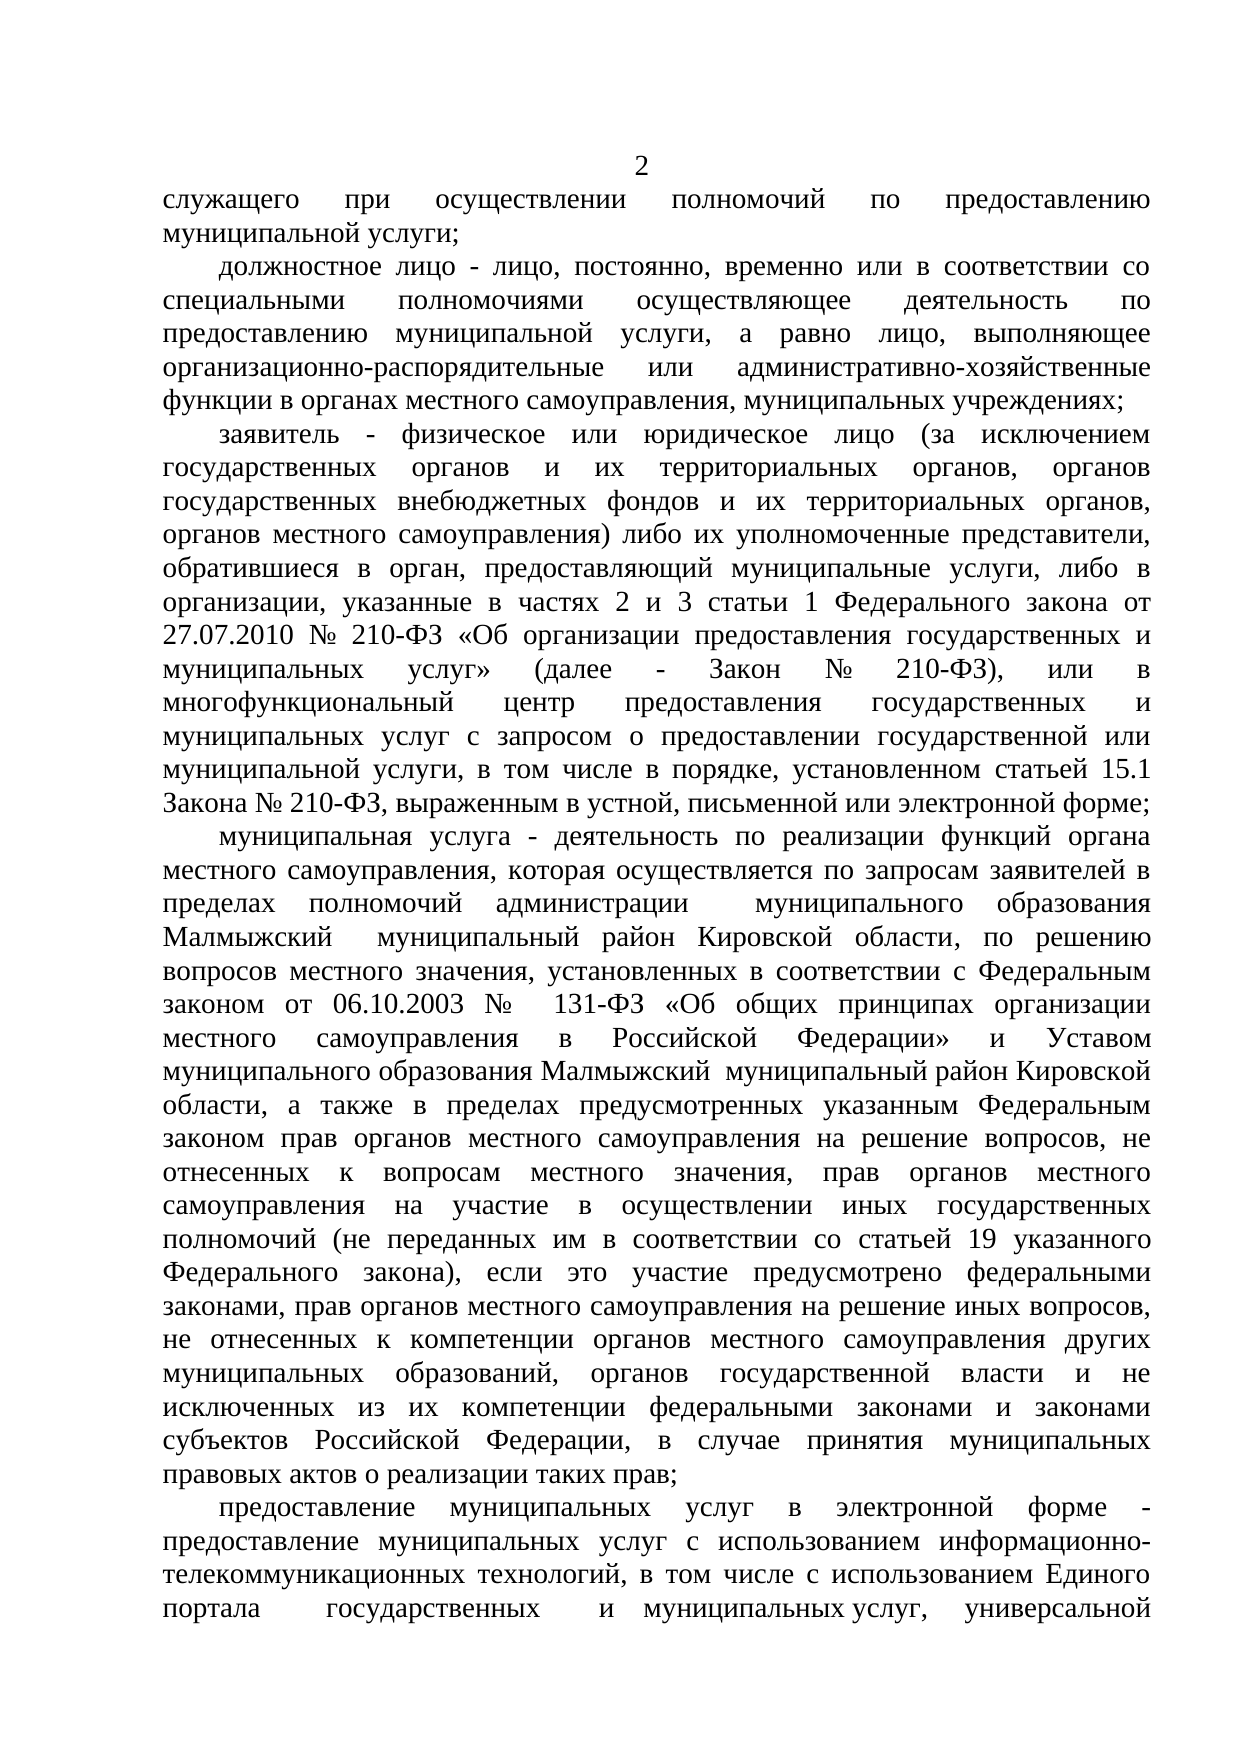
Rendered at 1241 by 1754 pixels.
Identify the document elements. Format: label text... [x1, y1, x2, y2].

text муниципальная услуга - деятельность по реализации функций органа местного самоуправления, которая осуществляется по запросам заявителей в пределах полномочий администрации муниципального образования Малмыжский муниципальный район Кировской области, по решению вопросов местного значения, установленных в соответствии с Федеральным законом от 06.10.2003 № 131-ФЗ «Об общих принципах организации местного самоуправления в Российской Федерации» и Уставом муниципального образования Малмыжский муниципальный район Кировской области, а также в пределах предусмотренных указанным Федеральным законом прав органов местного самоуправления на решение вопросов, не отнесенных к вопросам местного значения, прав органов местного самоуправления на участие в осуществлении иных государственных полномочий (не переданных им в соответствии со статьей 19 указанного Федерального закона), если это участие предусмотрено федеральными законами, прав органов местного самоуправления на решение иных вопросов, не отнесенных к компетенции органов местного самоуправления других муниципальных образований, органов государственной власти и не исключенных из их компетенции федеральными законами и законами субъектов Российской Федерации, в случае принятия муниципальных правовых актов о реализации таких прав; [162, 818, 1152, 1489]
text предоставление муниципальных услуг в электронной форме - предоставление муниципальных услуг с использованием информационно-телекоммуникационных технологий, в том числе с использованием Единого портала государственных и муниципальных услуг, универсальной [162, 1489, 1152, 1623]
text служащего при осуществлении полномочий по предоставлению муниципальной услуги; [162, 181, 1152, 248]
text заявитель - физическое или юридическое лицо (за исключением государственных органов и их территориальных органов, органов государственных внебюджетных фондов и их территориальных органов, органов местного самоуправления) либо их уполномоченные представители, обратившиеся в орган, предоставляющий муниципальные услуги, либо в организации, указанные в частях 2 и 3 статьи 1 Федерального закона от 27.07.2010 № 210-ФЗ «Об организации предоставления государственных и муниципальных услуг» (далее - Закон № 210-ФЗ), или в многофункциональный центр предоставления государственных и муниципальных услуг с запросом о предоставлении государственной или муниципальной услуги, в том числе в порядке, установленном статьей 15.1 Закона № 210-ФЗ, выраженным в устной, письменной или электронной форме; [162, 416, 1152, 818]
text 2 [162, 148, 1152, 181]
text должностное лицо - лицо, постоянно, временно или в соответствии со специальными полномочиями осуществляющее деятельность по предоставлению муниципальной услуги, а равно лицо, выполняющее организационно-распорядительные или административно-хозяйственные функции в органах местного самоуправления, муниципальных учреждениях; [162, 248, 1152, 416]
